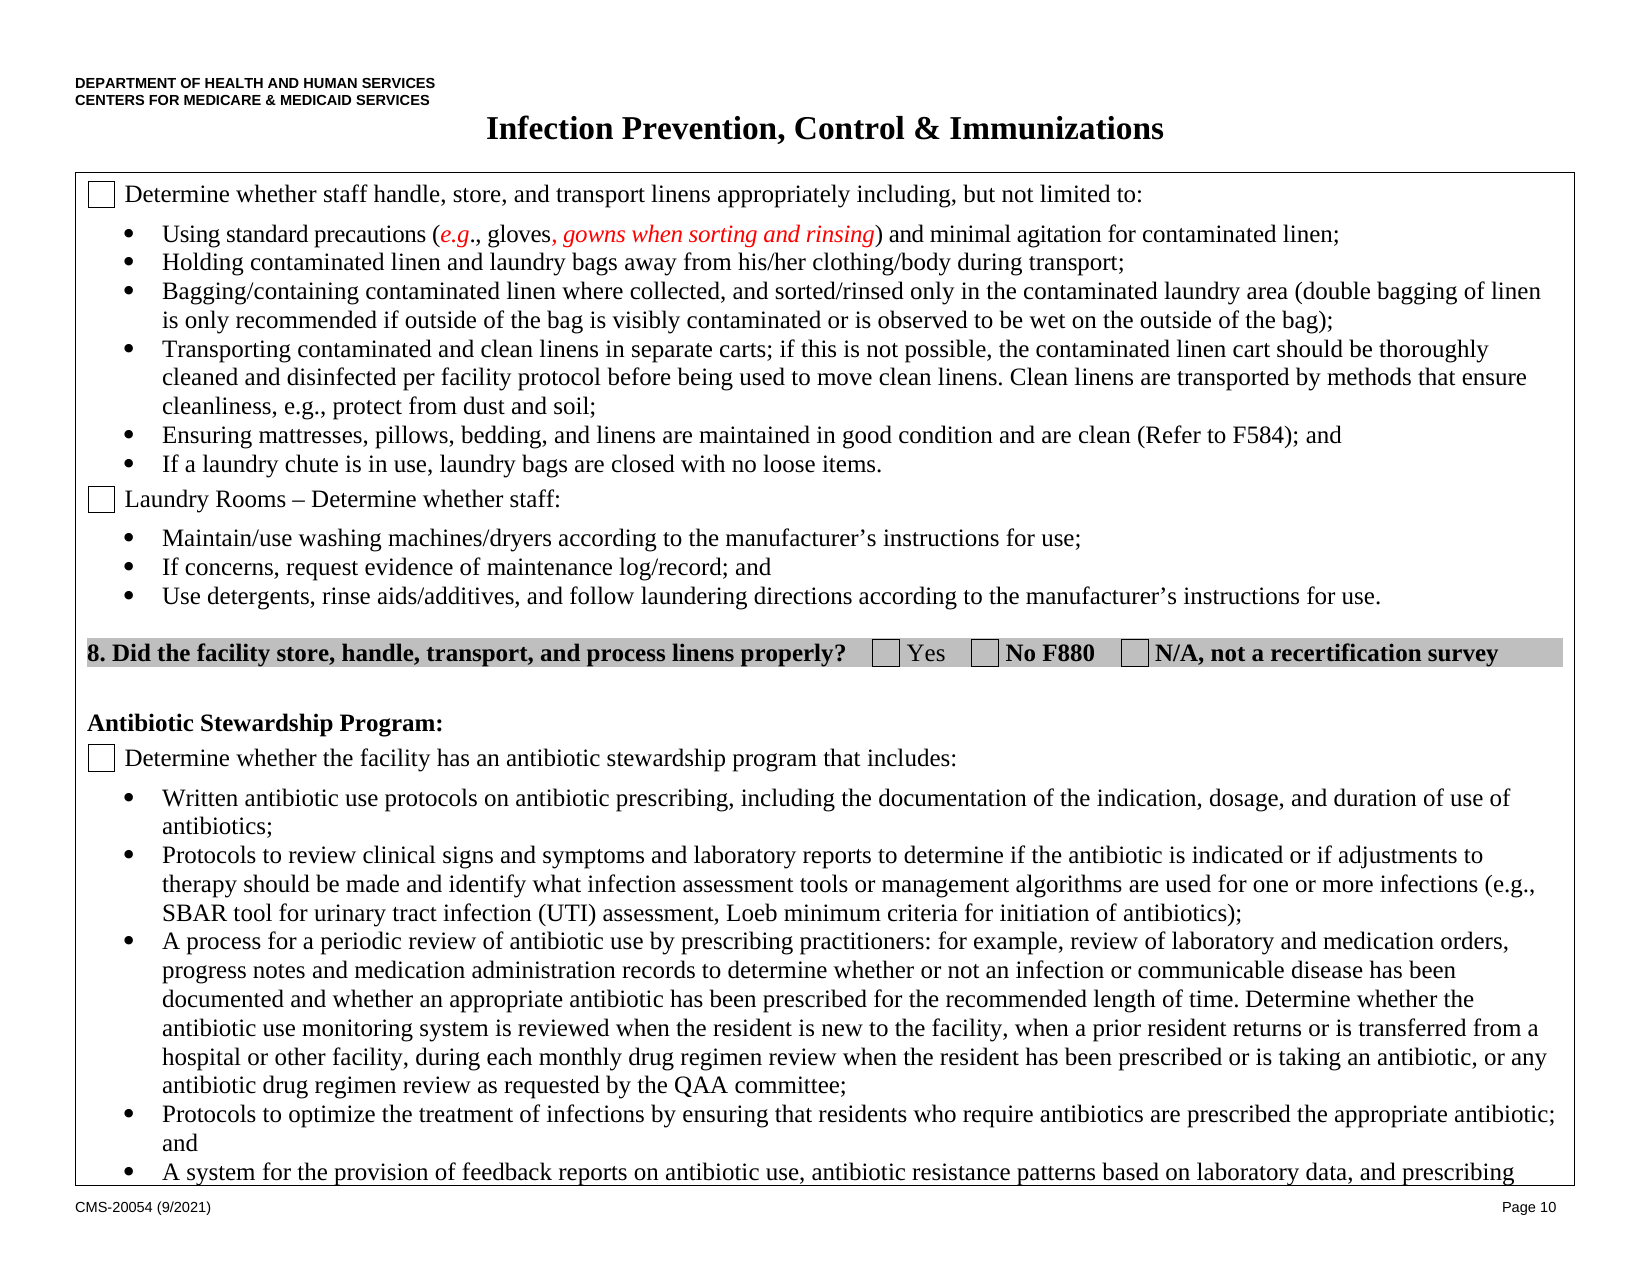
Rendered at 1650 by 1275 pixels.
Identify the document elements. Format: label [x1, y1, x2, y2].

table_cell [76, 173, 1574, 1185]
